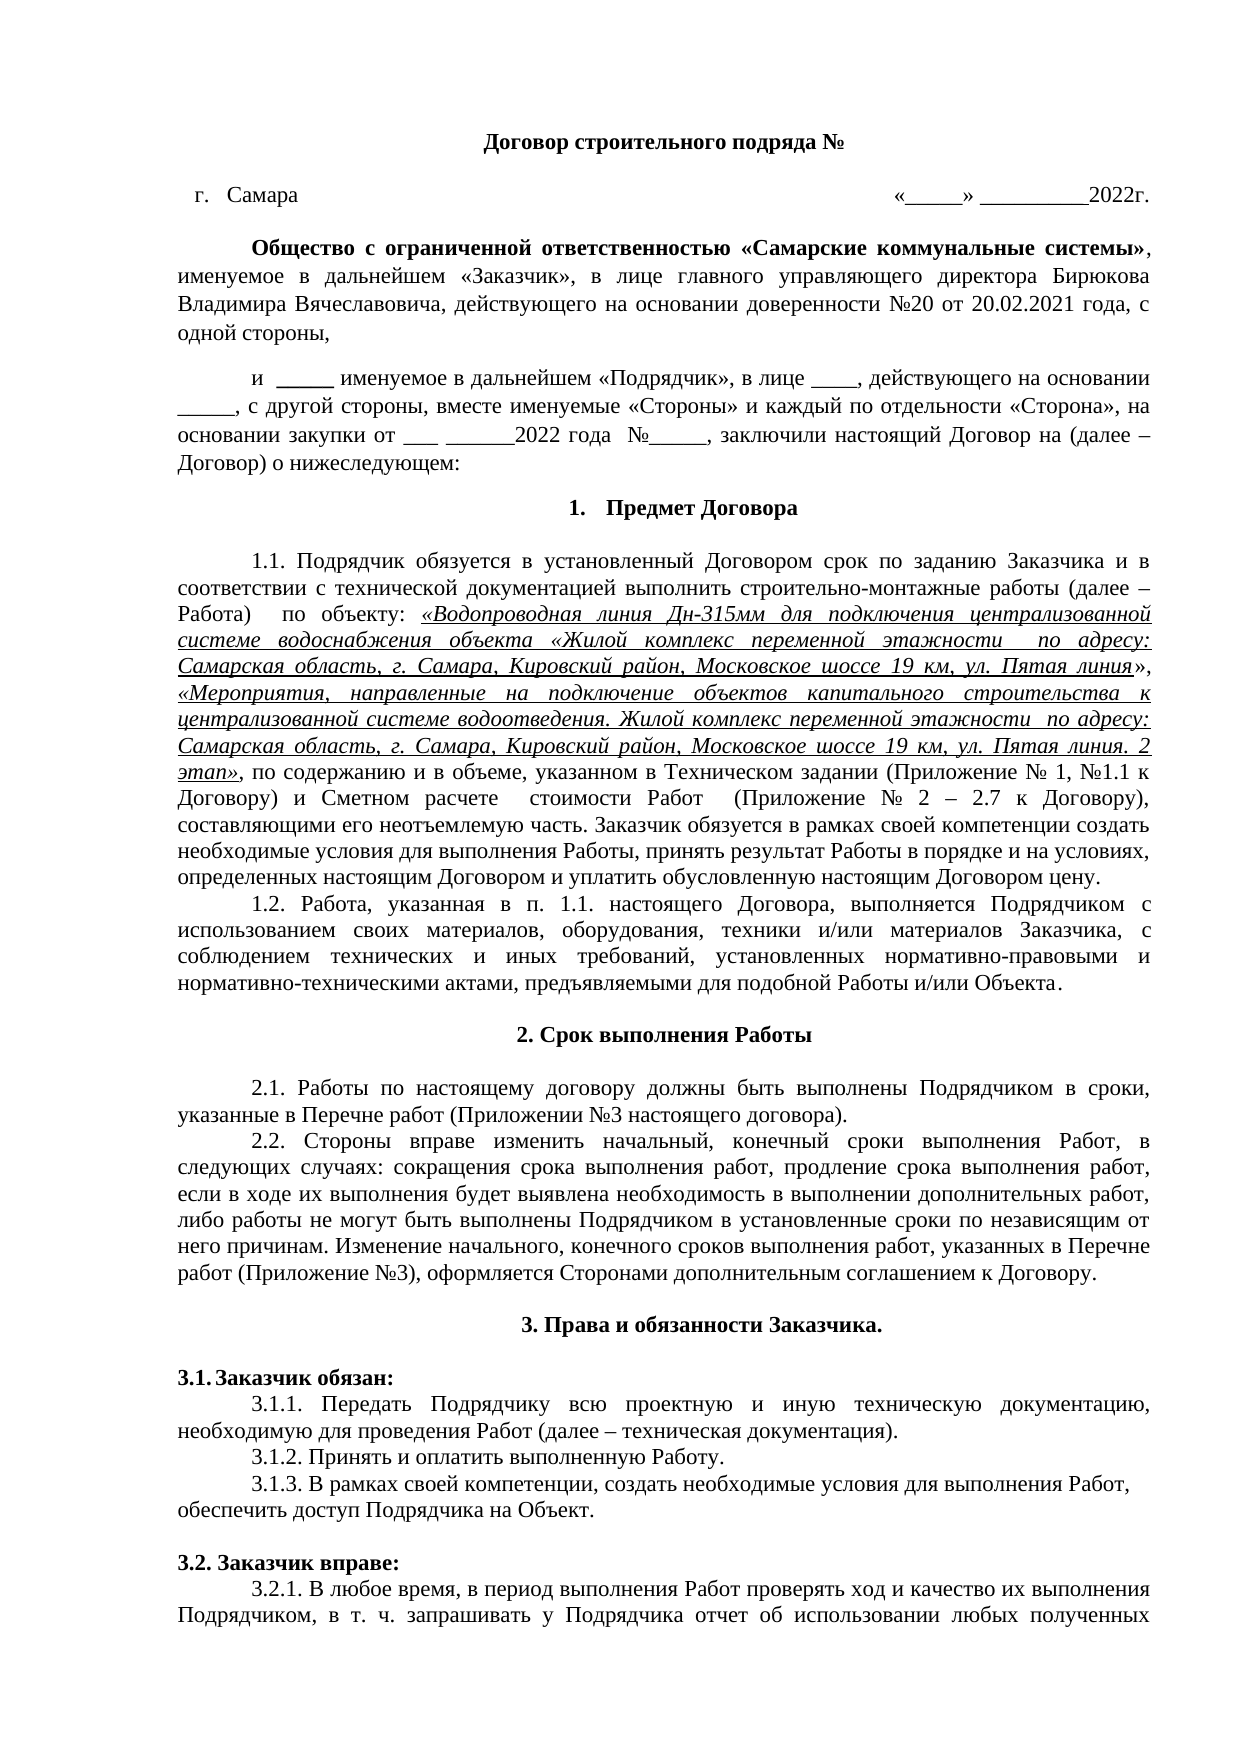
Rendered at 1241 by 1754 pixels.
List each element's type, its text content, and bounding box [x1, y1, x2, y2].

text 3.1.3. В рамках своей компетенции, создать необходимые условия для выполнения Работ, [251, 1469, 1152, 1496]
text 1.1. Подрядчик обязуется в установленный Договором срок по заданию Заказчика и в соответствии с технической документацией выполнить строительно-монтажные работы (далее – Работа) по объекту: «Водопроводная линия Дн-315мм для подключения централизованной системе водоснабжения объекта «Жилой комплекс переменной этажности по адресу: Самарская область, г. Самара, Кировский район, Московское шоссе 19 км, ул. Пятая линия», «Мероприятия, направленные на подключение объектов капитального строительства к централизованной системе водоотведения. Жилой комплекс переменной этажности по адресу: Самарская область, г. Самара, Кировский район, Московское шоссе 19 км, ул. Пятая линия. 2 этап», по содержанию и в объеме, указанном в Техническом задании (Приложение № 1, №1.1 к Договору) и Сметном расчете стоимости Работ (Приложение № 2 – 2.7 к Договору), составляющими его неотъемлемую часть. Заказчик обязуется в рамках своей компетенции создать необходимые условия для выполнения Работы, принять результат Работы в порядке и на условиях, определенных настоящим Договором и уплатить обусловленную настоящим Договором цену. [177, 756, 1152, 890]
text 3.1.2. Принять и оплатить выполненную Работу. [177, 1443, 1152, 1469]
text 2. Срок выполнения Работы [177, 1022, 1152, 1048]
text 2.1. Работы по настоящему договору должны быть выполнены Подрядчиком в сроки, указанные в Перечне работ (Приложении №3 настоящего договора). [177, 1074, 1152, 1127]
list Предмет Договора [215, 494, 1152, 521]
text 1.1. Подрядчик обязуется в установленный Договором срок по заданию Заказчика и в соответствии с технической документацией выполнить строительно-монтажные работы (далее – Работа) по объекту: «Водопроводная линия Дн-315мм для подключения централизованной системе водоснабжения объекта «Жилой комплекс переменной этажности по адресу: Самарская область, г. Самара, Кировский район, Московское шоссе 19 км, ул. Пятая линия», «Мероприятия, направленные на подключение объектов капитального строительства к централизованной системе водоотведения. Жилой комплекс переменной этажности по адресу: Самарская область, г. Самара, Кировский район, Московское шоссе 19 км, ул. Пятая линия. 2 этап», по содержанию и в объеме, указанном в Техническом задании (Приложение № 1, №1.1 к Договору) и Сметном расчете стоимости Работ (Приложение № 2 – 2.7 к Договору), составляющими его неотъемлемую часть. Заказчик обязуется в рамках своей компетенции создать необходимые условия для выполнения Работы, принять результат Работы в порядке и на условиях, определенных настоящим Договором и уплатить обусловленную настоящим Договором цену. [177, 547, 1152, 649]
text 2.2. Стороны вправе изменить начальный, конечный сроки выполнения Работ, в следующих случаях: сокращения срока выполнения работ, продление срока выполнения работ, если в ходе их выполнения будет выявлена необходимость в выполнении дополнительных работ, либо работы не могут быть выполнены Подрядчиком в установленные сроки по независящим от него причинам. Изменение начального, конечного сроков выполнения работ, указанных в Перечне работ (Приложение №3), оформляется Сторонами дополнительным соглашением к Договору. [177, 1127, 1152, 1285]
text г. Самара «_____» _________ 2022г. [177, 181, 1152, 207]
text 1.1. Подрядчик обязуется в установленный Договором срок по заданию Заказчика и в соответствии с технической документацией выполнить строительно-монтажные работы (далее – Работа) по объекту: «Водопроводная линия Дн-315мм для подключения централизованной системе водоснабжения объекта «Жилой комплекс переменной этажности по адресу: Самарская область, г. Самара, Кировский район, Московское шоссе 19 км, ул. Пятая линия», «Мероприятия, направленные на подключение объектов капитального строительства к централизованной системе водоотведения. Жилой комплекс переменной этажности по адресу: Самарская область, г. Самара, Кировский район, Московское шоссе 19 км, ул. Пятая линия. 2 этап», по содержанию и в объеме, указанном в Техническом задании (Приложение № 1, №1.1 к Договору) и Сметном расчете стоимости Работ (Приложение № 2 – 2.7 к Договору), составляющими его неотъемлемую часть. Заказчик обязуется в рамках своей компетенции создать необходимые условия для выполнения Работы, принять результат Работы в порядке и на условиях, определенных настоящим Договором и уплатить обусловленную настоящим Договором цену. [177, 650, 1152, 755]
text 3. Права и обязанности Заказчика. [177, 1311, 1152, 1338]
text Общество с ограниченной ответственностью «Самарские коммунальные системы», именуемое в дальнейшем «Заказчик», в лице главного управляющего директора Бирюкова Владимира Вячеславовича, действующего на основании доверенности №20 от 20.02.2021 года, с одной стороны, [177, 234, 1152, 345]
text и _____ именуемое в дальнейшем «Подрядчик», в лице ____, действующего на основании _____, с другой стороны, вместе именуемые «Стороны» и каждый по отдельности «Сторона», на основании закупки от ___ ______2022 года №_____, заключили настоящий Договор на (далее – Договор) о нижеследующем: [177, 364, 1152, 476]
text 3.1.1. Передать Подрядчику всю проектную и иную техническую документацию, необходимую для проведения Работ (далее – техническая документация). [177, 1391, 1152, 1443]
list Заказчик обязан: [177, 1364, 1152, 1391]
text Договор строительного подряда № [177, 128, 1152, 154]
text обеспечить доступ Подрядчика на Объект. [177, 1496, 1152, 1522]
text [177, 1575, 1152, 1628]
text 3.2. Заказчик вправе: [177, 1549, 1152, 1575]
text 1.2. Работа, указанная в п. 1.1. настоящего Договора, выполняется Подрядчиком с использованием своих материалов, оборудования, техники и/или материалов Заказчика, с соблюдением технических и иных требований, установленных нормативно-правовыми и нормативно-техническими актами, предъявляемыми для подобной Работы и/или Объекта. [177, 890, 1152, 995]
